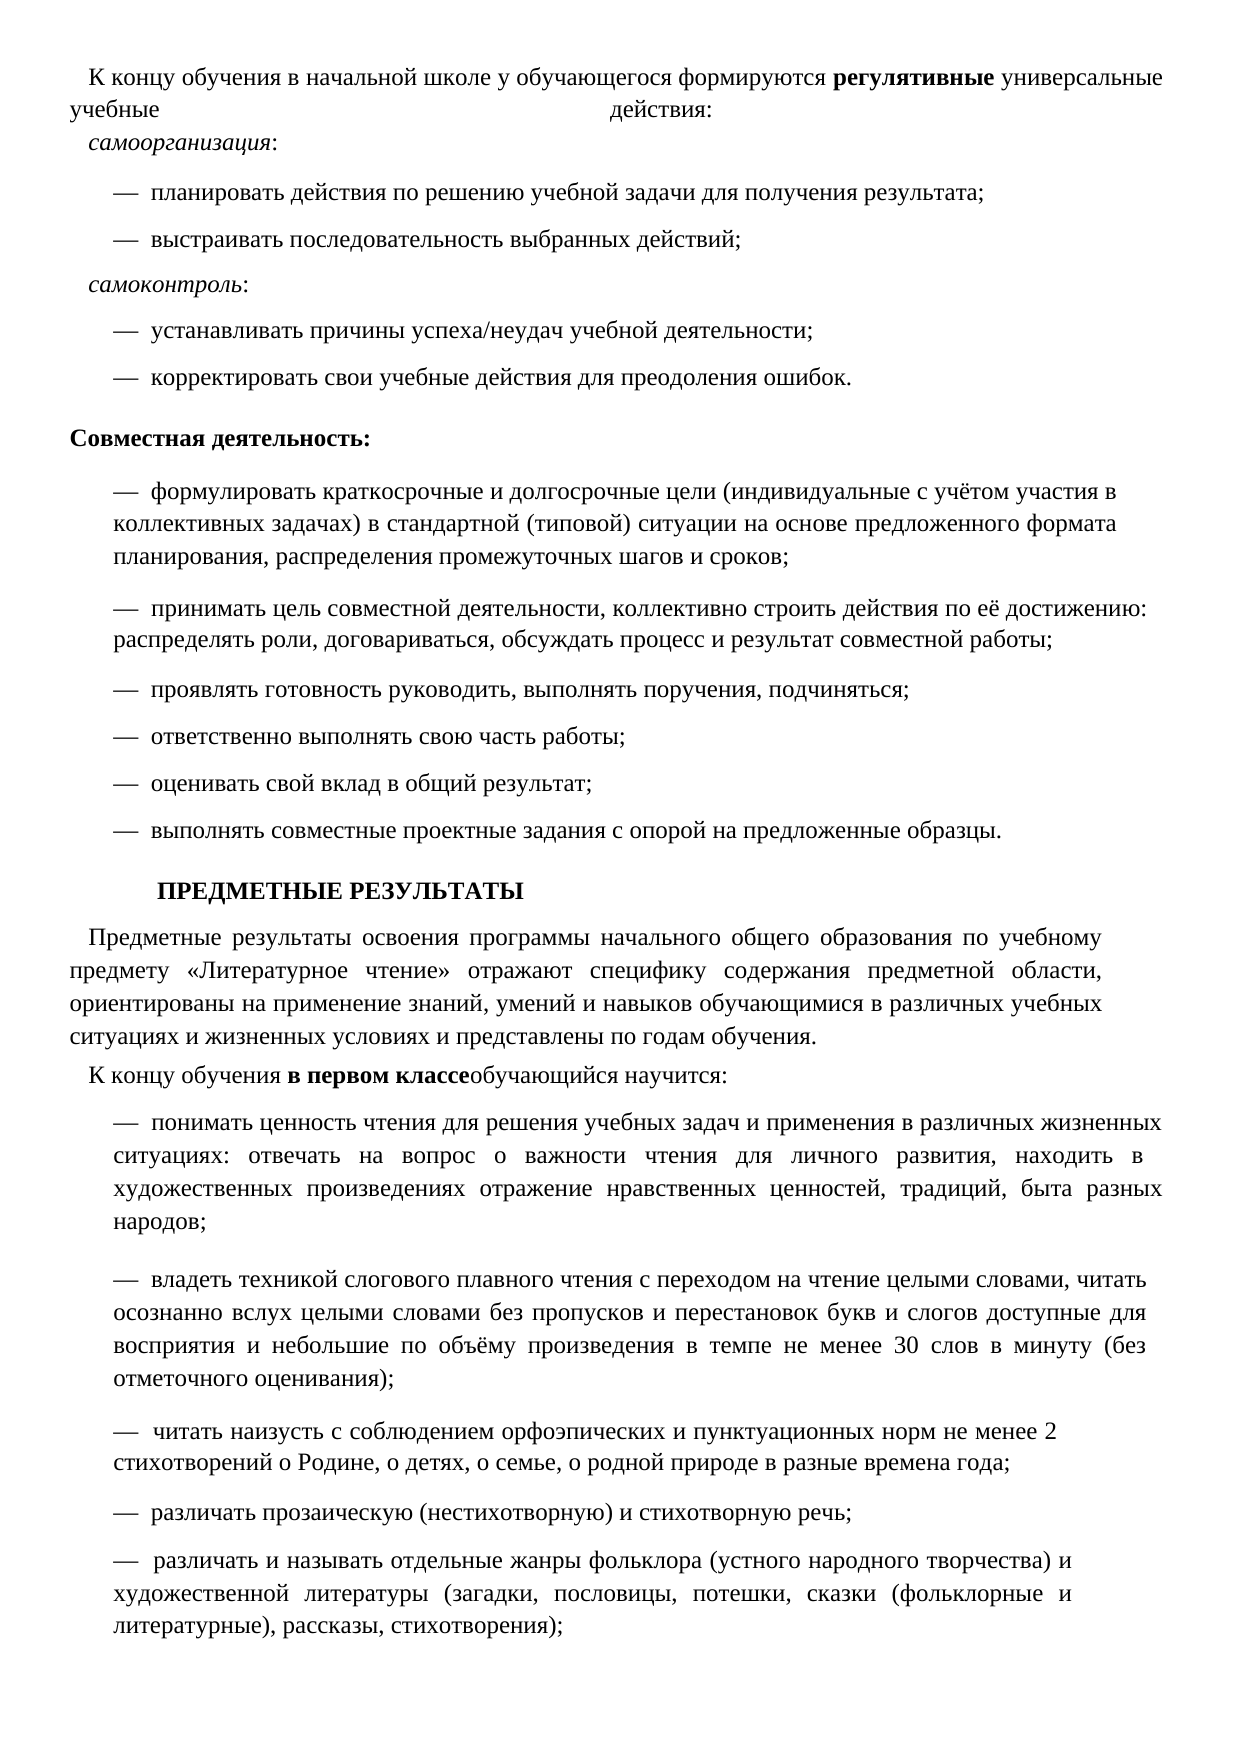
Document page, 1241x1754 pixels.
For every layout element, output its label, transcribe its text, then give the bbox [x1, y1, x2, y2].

text Предметные результаты освоения программы начального общего образования по учебному предмету «Литературное чтение» отражают специфику содержания предметной области, ориентированы на применение знаний, умений и навыков обучающимися в различных учебных ситуациях и жизненных условиях и представлены по годам обучения. [69, 922, 1103, 1050]
text — формулировать краткосрочные и долгосрочные цели (индивидуальные с учётом участия в коллективных задачах) в стандартной (типовой) ситуации на основе предложенного формата планирования, распределения промежуточных шагов и сроков; [113, 476, 1118, 570]
text — принимать цель совместной деятельности, коллективно строить действия по её достижению: распределять роли, договариваться, обсуждать процесс и результат совместной работы; [113, 593, 1148, 653]
text — корректировать свои учебные действия для преодоления ошибок. [113, 364, 1163, 391]
text — устанавливать причины успеха/неудач учебной деятельности; [113, 317, 1163, 344]
text К концу обучения в первом классеобучающийся научится: [88, 1061, 1163, 1089]
text — планировать действия по решению учебной задачи для получения результата; [113, 178, 1163, 206]
text — различать и называть отдельные жанры фольклора (устного народного творчества) и художественной литературы (загадки, пословицы, потешки, сказки (фольклорные и литературные), рассказы, стихотворения); [113, 1545, 1073, 1639]
text ПРЕДМЕТНЫЕ РЕЗУЛЬТАТЫ [69, 877, 1163, 905]
text — читать наизусть с соблюдением орфоэпических и пунктуационных норм не менее 2 стихотворений о Родине, о детях, о семье, о родной природе в разные времена года; [113, 1416, 1058, 1476]
text — ответственно выполнять свою часть работы; [113, 722, 1163, 750]
text — оценивать свой вклад в общий результат; [113, 769, 1163, 797]
text — выполнять совместные проектные задания с опорой на предложенные образцы. [113, 817, 1163, 844]
text Совместная деятельность: [69, 425, 1163, 452]
text — выстраивать последовательность выбранных действий; [113, 225, 1163, 253]
text — различать прозаическую (нестихотворную) и стихотворную речь; [113, 1498, 1163, 1526]
text — понимать ценность чтения для решения учебных задач и применения в различных жизненных ситуациях: отвечать на вопрос о важности чтения для личного развития, находить в художественных произведениях отражение нравственных ценностей, традиций, быта разных народов; [113, 1107, 1163, 1235]
text — проявлять готовность руководить, выполнять поручения, подчиняться; [113, 675, 1163, 703]
text К концу обучения в начальной школе у обучающегося формируются регулятивные универсальные учебные действия: самоорганизация: [69, 62, 1163, 156]
text самоконтроль: [88, 271, 1163, 298]
text — владеть техникой слогового плавного чтения с переходом на чтение целыми словами, читать осознанно вслух целыми словами без пропусков и перестановок букв и слогов доступные для восприятия и небольшие по объёму произведения в темпе не менее 30 слов в минуту (без отметочного оценивания); [113, 1264, 1148, 1392]
